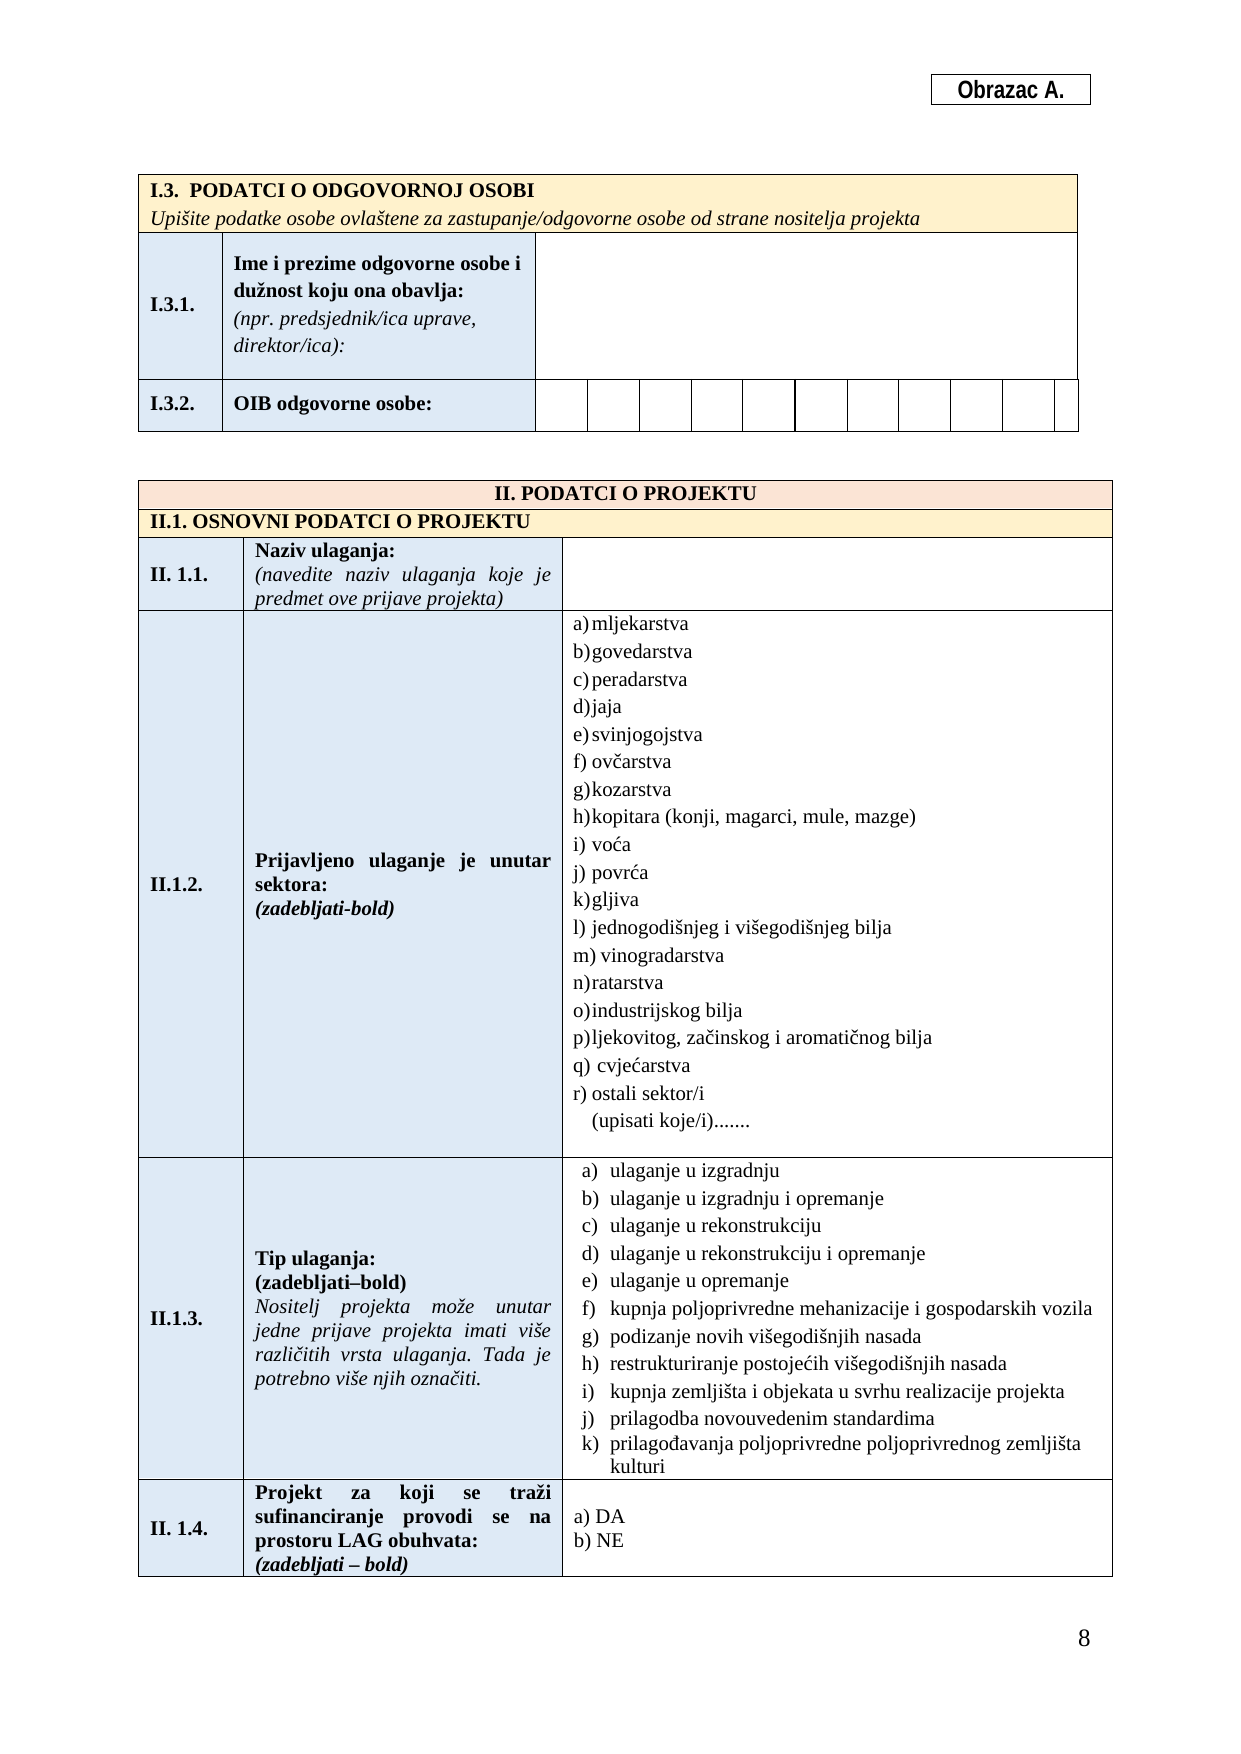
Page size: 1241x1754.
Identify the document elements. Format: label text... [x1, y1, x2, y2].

table_cell ulaganje u izgradnju ulaganje u izgradnju i opremanje ulaganje u rekonstrukciju ulaganje u rekonstrukciju i opremanje ulaganje u opremanje kupnja poljoprivredne mehanizacije i gospodarskih vozila podizanje novih višegodišnjih nasada restrukturiranje postojećih višegodišnjih nasada kupnja zemljišta i objekata u svrhu realizacije projekta prilagodba novouvedenim standardima prilagođavanja poljoprivredne poljoprivrednog zemljišta kulturi [563, 1158, 1112, 1478]
table_cell Naziv ulaganja: (navedite naziv ulaganja koje je predmet ove prijave projekta) [244, 538, 562, 610]
table_cell [1055, 380, 1078, 431]
table_cell [796, 380, 847, 431]
table_cell II. 1.1. [139, 538, 243, 610]
table_cell [563, 538, 1112, 610]
table_cell I.3.1. [139, 233, 222, 379]
table_cell II.1. OSNOVNI PODATCI O PROJEKTU [139, 510, 1112, 537]
table_cell Ime i prezime odgovorne osobe i dužnost koju ona obavlja: (npr. predsjednik/ica uprave, direktor/ica): [223, 233, 535, 379]
table_cell Tip ulaganja: (zadebljati–bold) Nositelj projekta može unutar jedne prijave projekta imati više različitih vrsta ulaganja. Tada je potrebno više njih označiti. [244, 1158, 562, 1478]
table_cell [536, 380, 587, 431]
table_header I.3. PODATCI O ODGOVORNOJ OSOBI Upišite podatke osobe ovlaštene za zastupanje/odgovorne osobe od strane nositelja projekta [139, 175, 1077, 232]
table_cell mljekarstva govedarstva peradarstva jaja svinjogojstva ovčarstva kozarstva kopitara (konji, magarci, mule, mazge) voća povrća gljiva jednogodišnjeg i višegodišnjeg bilja vinogradarstva ratarstva industrijskog bilja ljekovitog, začinskog i aromatičnog bilja cvjećarstva ostali sektor/i (upisati koje/i)....... [563, 611, 1112, 1157]
table_cell [640, 380, 691, 431]
table_header II. PODATCI O PROJEKTU [139, 481, 1112, 508]
table_cell [1003, 380, 1054, 431]
table_cell [588, 380, 639, 431]
table_cell a) DA b) NE [563, 1480, 1112, 1576]
table_cell II.1.3. [139, 1158, 243, 1478]
table_cell Prijavljeno ulaganje je unutar sektora: (zadebljati-bold) [244, 611, 562, 1157]
table_cell II. 1.4. [139, 1480, 243, 1576]
table_cell [536, 233, 1077, 379]
table_cell [743, 380, 794, 431]
table_cell [848, 380, 898, 431]
table_cell [951, 380, 1002, 431]
table_cell II.1.2. [139, 611, 243, 1157]
table_cell OIB odgovorne osobe: [223, 380, 535, 431]
table_cell [692, 380, 742, 431]
table_cell Projekt za koji se traži sufinanciranje provodi se na prostoru LAG obuhvata: (zadebljati – bold) [244, 1480, 562, 1576]
table_cell [899, 380, 950, 431]
table_cell I.3.2. [139, 380, 222, 431]
